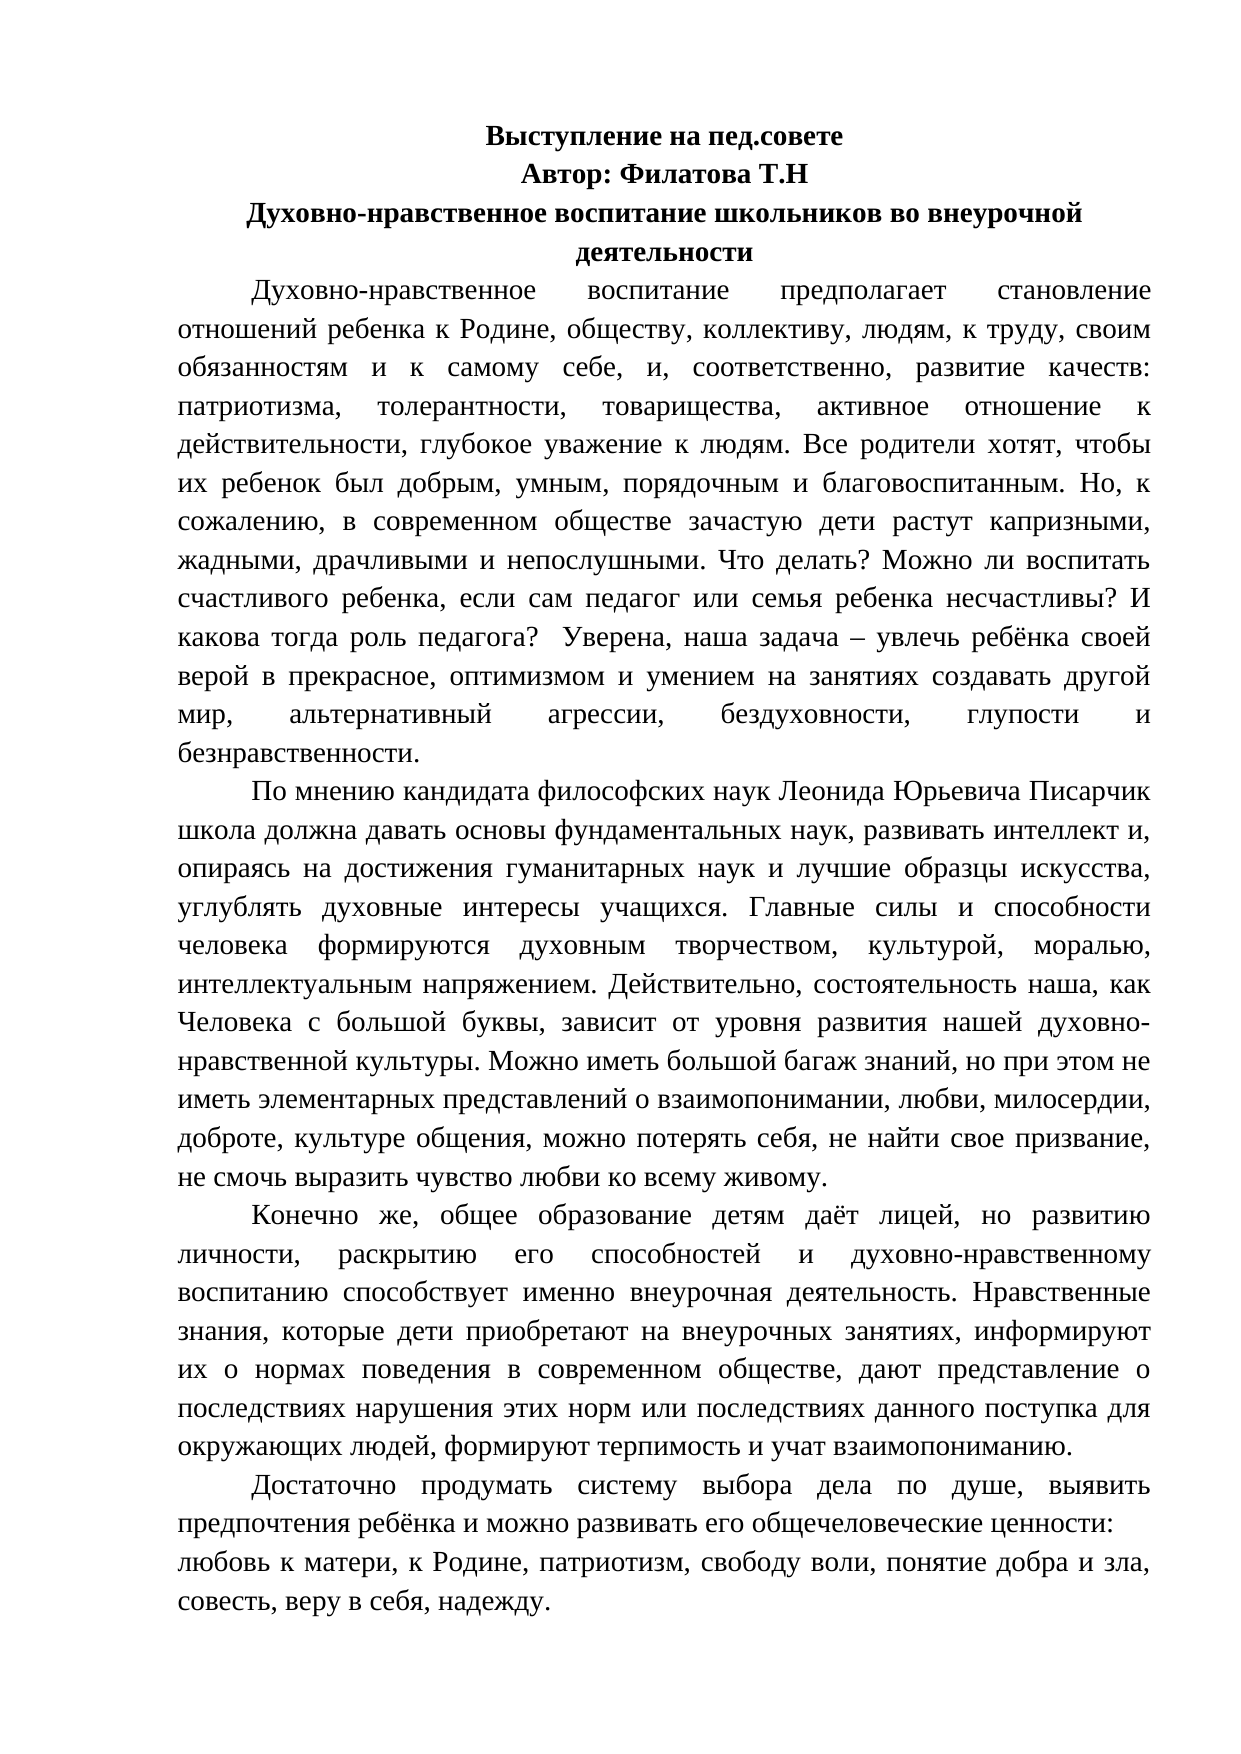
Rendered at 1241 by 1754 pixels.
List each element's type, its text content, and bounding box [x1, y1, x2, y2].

text Автор: Филатова Т.Н [177, 157, 1152, 190]
text Духовно-нравственное воспитание школьников во внеурочной деятельности [177, 195, 1152, 267]
text Выступление на пед.совете [177, 118, 1152, 152]
text По мнению кандидата философских наук Леонида Юрьевича Писарчик школа должна давать основы фундаментальных наук, развивать интеллект и, опираясь на достижения гуманитарных наук и лучшие образцы искусства, углублять духовные интересы учащихся. Главные силы и способности человека формируются духовным творчеством, культурой, моралью, интеллектуальным напряжением. Действительно, состоятельность наша, как Человека с большой буквы, зависит от уровня развития нашей духовно-нравственной культуры. Можно иметь большой багаж знаний, но при этом не иметь элементарных представлений о взаимопонимании, любви, милосердии, доброте, культуре общения, можно потерять себя, не найти свое призвание, не смочь выразить чувство любви ко всему живому. [177, 773, 1152, 1192]
text Духовно-нравственное воспитание предполагает становление отношений ребенка к Родине, обществу, коллективу, людям, к труду, своим обязанностям и к самому себе, и, соответственно, развитие качеств: патриотизма, толерантности, товарищества, активное отношение к действительности, глубокое уважение к людям. Все родители хотят, чтобы их ребенок был добрым, умным, порядочным и благовоспитанным. Но, к сожалению, в современном обществе зачастую дети растут капризными, жадными, драчливыми и непослушными. Что делать? Можно ли воспитать счастливого ребенка, если сам педагог или семья ребенка несчастливы? И какова тогда роль педагога? Уверена, наша задача – увлечь ребёнка своей верой в прекрасное, оптимизмом и умением на занятиях создавать другой мир, альтернативный агрессии, бездуховности, глупости и безнравственности. [177, 272, 1152, 768]
text Конечно же, общее образование детям даёт лицей, но развитию личности, раскрытию его способностей и духовно-нравственному воспитанию способствует именно внеурочная деятельность. Нравственные знания, которые дети приобретают на внеурочных занятиях, информируют их о нормах поведения в современном обществе, дают представление о последствиях нарушения этих норм или последствиях данного поступка для окружающих людей, формируют терпимость и учат взаимопониманию. [177, 1197, 1152, 1462]
text Достаточно продумать систему выбора дела по душе, выявить предпочтения ребёнка и можно развивать его общечеловеческие ценности: [177, 1467, 1152, 1539]
text любовь к матери, к Родине, патриотизм, свободу воли, понятие добра и зла, совесть, веру в себя, надежду. [177, 1544, 1152, 1616]
